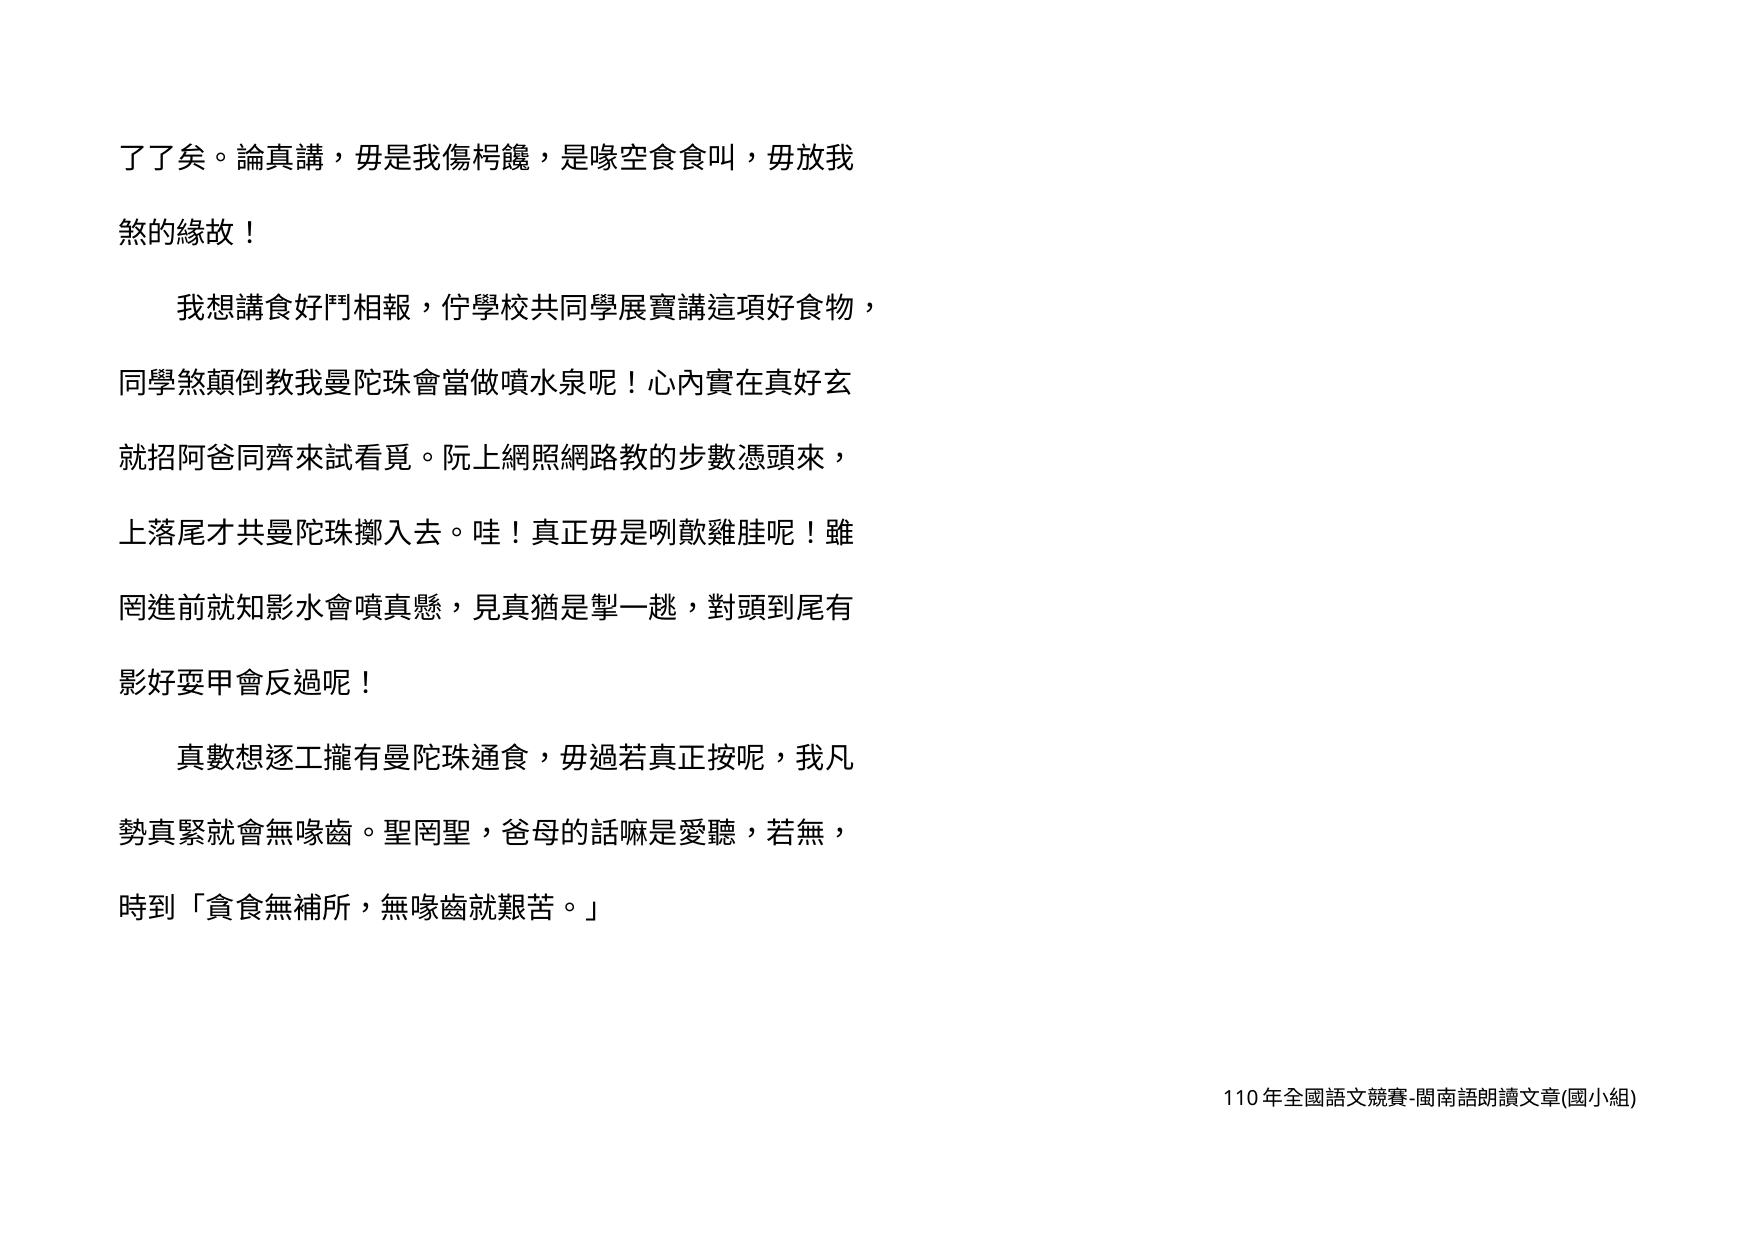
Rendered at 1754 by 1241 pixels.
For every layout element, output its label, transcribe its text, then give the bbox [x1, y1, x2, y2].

text 我想講食好鬥相報，佇學校共同學展寶講這項好食物，同學煞顛倒教我曼陀珠會當做噴水泉呢！心內實在真好玄，就招阿爸同齊來試看覓。阮上網照網路教的步數憑頭來，上落尾才共曼陀珠擲入去。哇！真正毋是咧歕雞胿呢！雖罔進前就知影水會噴真懸，見真猶是掣一趒，對頭到尾有影好耍甲會反過呢！ [118, 268, 855, 718]
text 真數想逐工攏有曼陀珠通食，毋過若真正按呢，我凡勢真緊就會無喙齒。聖罔聖，爸母的話嘛是愛聽，若無，時到「貪食無補所，無喙齒就艱苦。」 [118, 718, 855, 943]
